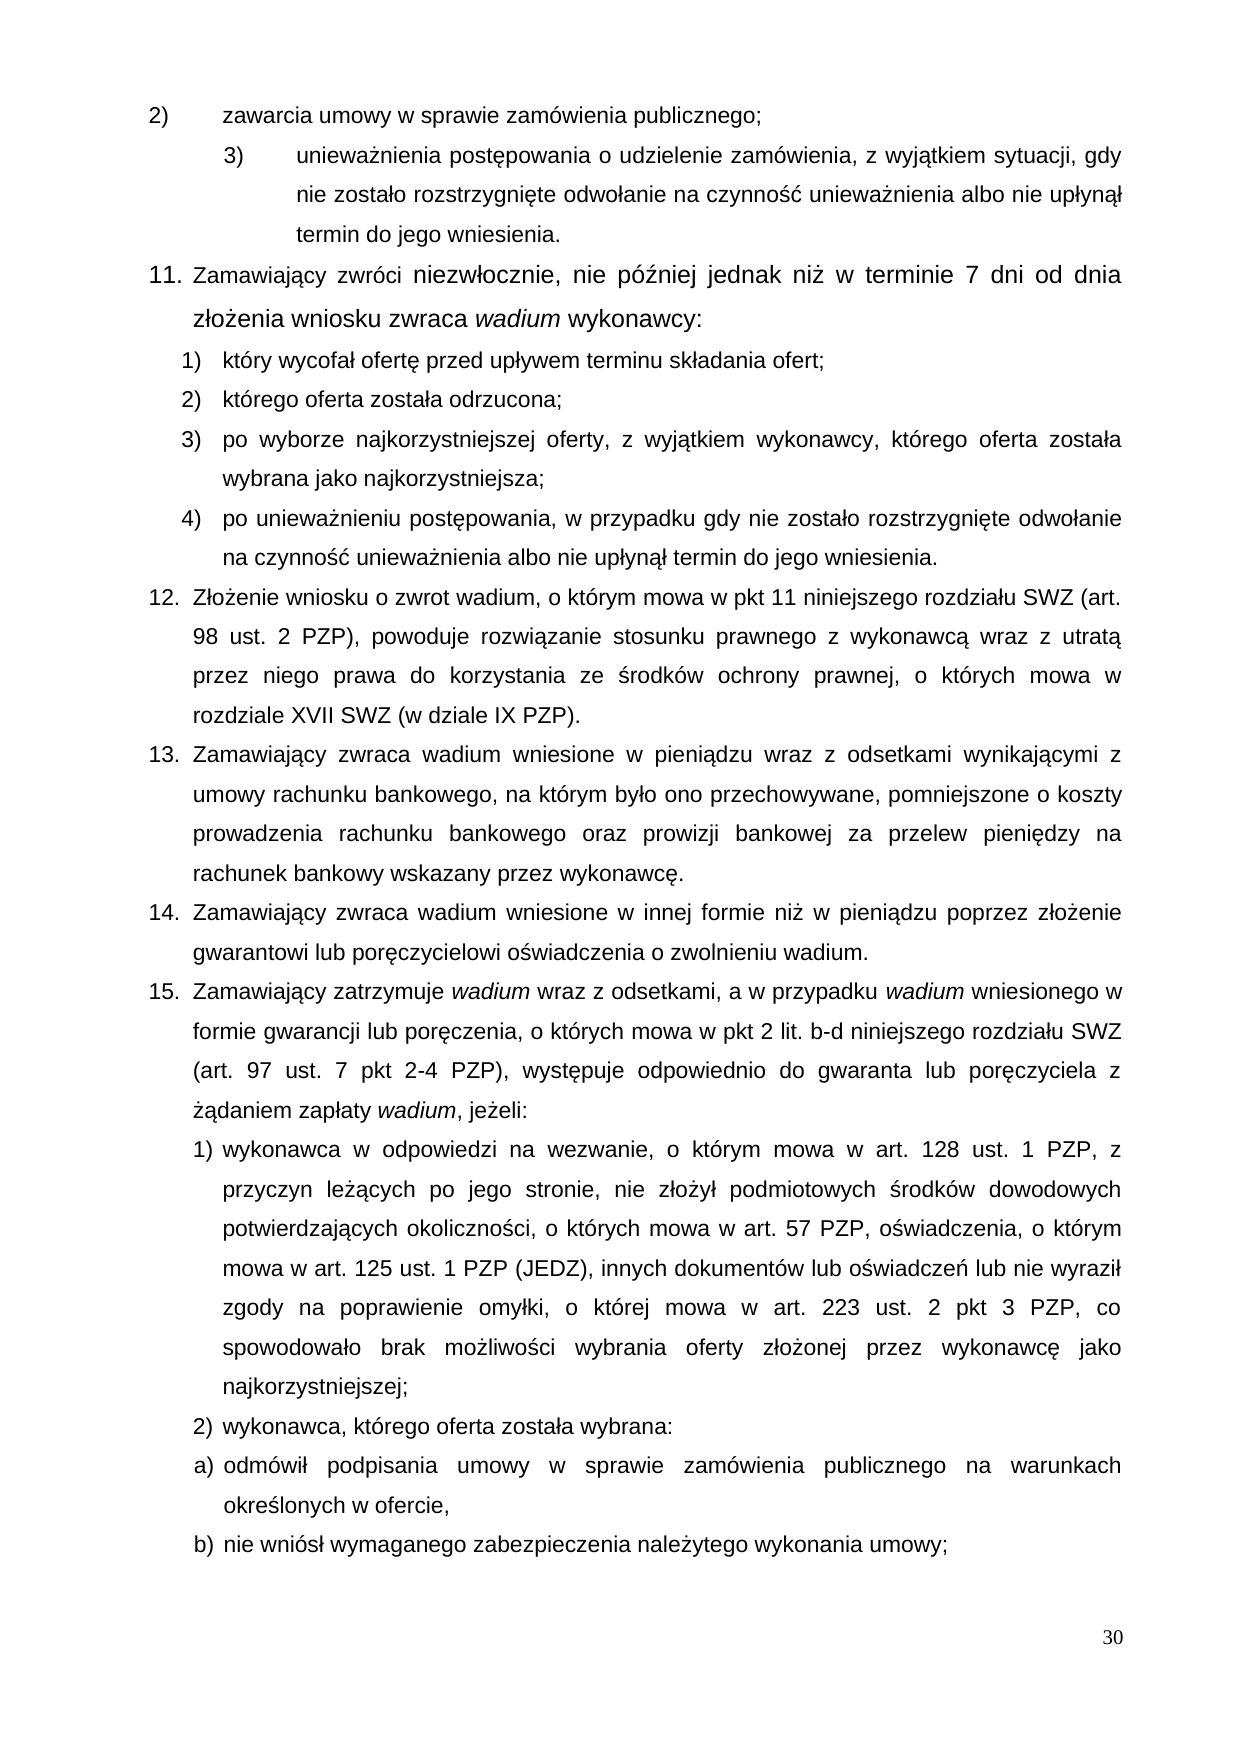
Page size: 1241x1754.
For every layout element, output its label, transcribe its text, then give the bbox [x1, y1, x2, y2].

list po unieważnieniu postępowania, w przypadku gdy nie zostało rozstrzygnięte odwołanie na czynność unieważnienia albo nie upłynął termin do jego wniesienia. [181, 504, 1122, 570]
list odmówił podpisania umowy w sprawie zamówienia publicznego na warunkach określonych w ofercie, [194, 1452, 1122, 1518]
list wykonawca w odpowiedzi na wezwanie, o którym mowa w art. 128 ust. 1 PZP, z przyczyn leżących po jego stronie, nie złożył podmiotowych środków dowodowych potwierdzających okoliczności, o których mowa w art. 57 PZP, oświadczenia, o którym mowa w art. 125 ust. 1 PZP (JEDZ), innych dokumentów lub oświadczeń lub nie wyraził zgody na poprawienie omyłki, o której mowa w art. 223 ust. 2 pkt 3 PZP, co spowodowało brak możliwości wybrania oferty złożonej przez wykonawcę jako najkorzystniejszej; [193, 1136, 1122, 1399]
list Zamawiający zwróci niezwłocznie, nie później jednak niż w terminie 7 dni od dnia złożenia wniosku zwraca wadium wykonawcy: [148, 260, 1122, 332]
list którego oferta została odrzucona; [181, 386, 1122, 412]
list Zamawiający zatrzymuje wadium wraz z odsetkami, a w przypadku wadium wniesionego w formie gwarancji lub poręczenia, o których mowa w pkt 2 lit. b-d niniejszego rozdziału SWZ (art. 97 ust. 7 pkt 2-4 PZP), występuje odpowiednio do gwaranta lub poręczyciela z żądaniem zapłaty wadium, jeżeli: [148, 978, 1122, 1123]
list wykonawca, którego oferta została wybrana: [193, 1413, 1122, 1439]
list który wycofał ofertę przed upływem terminu składania ofert; [181, 347, 1122, 373]
list nie wniósł wymaganego zabezpieczenia należytego wykonania umowy; [194, 1531, 1122, 1557]
list Zamawiający zwraca wadium wniesione w pieniądzu wraz z odsetkami wynikającymi z umowy rachunku bankowego, na którym było ono przechowywane, pomniejszone o koszty prowadzenia rachunku bankowego oraz prowizji bankowej za przelew pieniędzy na rachunek bankowy wskazany przez wykonawcę. [148, 741, 1122, 886]
list unieważnienia postępowania o udzielenie zamówienia, z wyjątkiem sytuacji, gdy nie zostało rozstrzygnięte odwołanie na czynność unieważnienia albo nie upłynął termin do jego wniesienia. [223, 142, 1122, 247]
list po wyborze najkorzystniejszej oferty, z wyjątkiem wykonawcy, którego oferta została wybrana jako najkorzystniejsza; [181, 426, 1122, 491]
list Złożenie wniosku o zwrot wadium, o którym mowa w pkt 11 niniejszego rozdziału SWZ (art. 98 ust. 2 PZP), powoduje rozwiązanie stosunku prawnego z wykonawcą wraz z utratą przez niego prawa do korzystania ze środków ochrony prawnej, o których mowa w rozdziale XVII SWZ (w dziale IX PZP). [148, 583, 1122, 728]
list Zamawiający zwraca wadium wniesione w innej formie niż w pieniądzu poprzez złożenie gwarantowi lub poręczycielowi oświadczenia o zwolnieniu wadium. [148, 899, 1122, 965]
list zawarcia umowy w sprawie zamówienia publicznego; [148, 102, 1122, 129]
